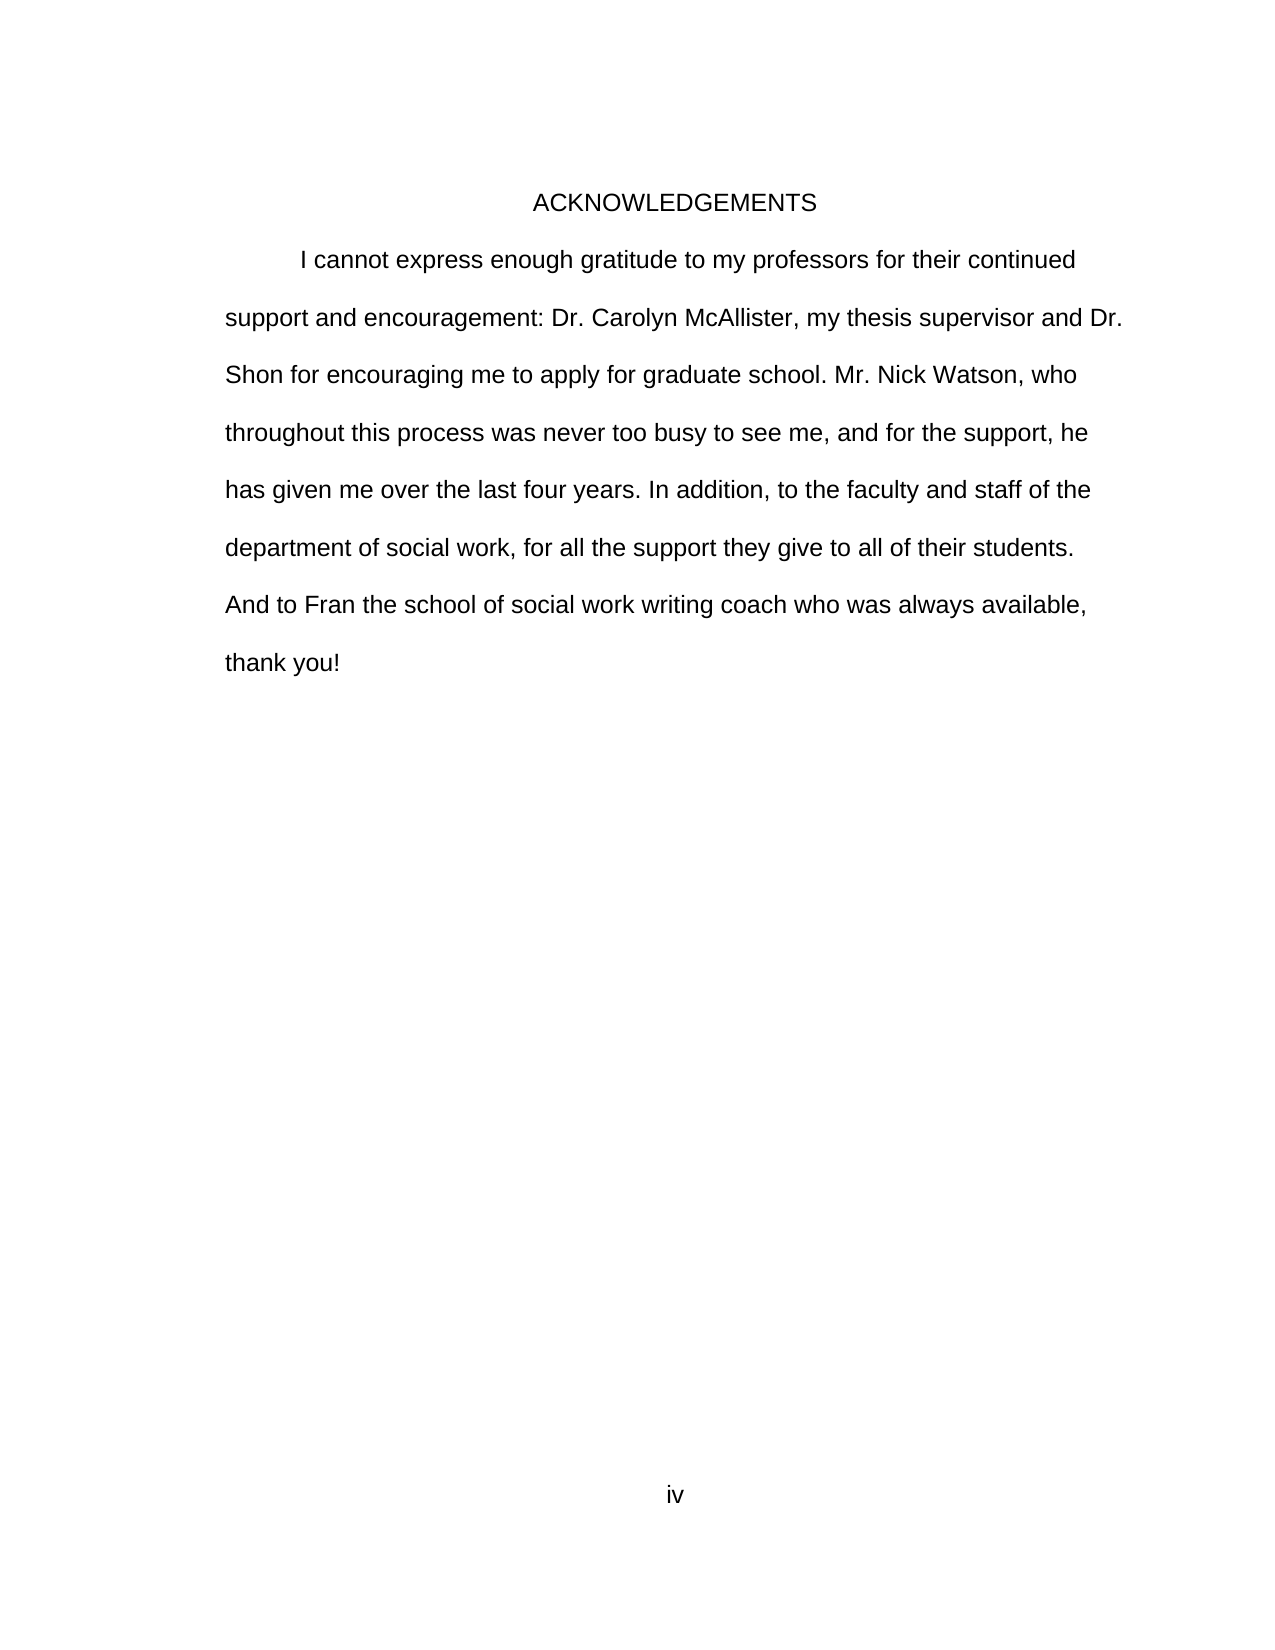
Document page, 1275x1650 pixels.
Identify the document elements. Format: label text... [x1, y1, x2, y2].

text I cannot express enough gratitude to my professors for their continued support and encouragement: Dr. Carolyn McAllister, my thesis supervisor and Dr. Shon for encouraging me to apply for graduate school. Mr. Nick Watson, who throughout this process was never too busy to see me, and for the support, he has given me over the last four years. In addition, to the faculty and staff of the department of social work, for all the support they give to all of their students. And to Fran the school of social work writing coach who was always available, thank you! [225, 245, 1125, 676]
title ACKNOWLEDGEMENTS [225, 187, 1125, 216]
